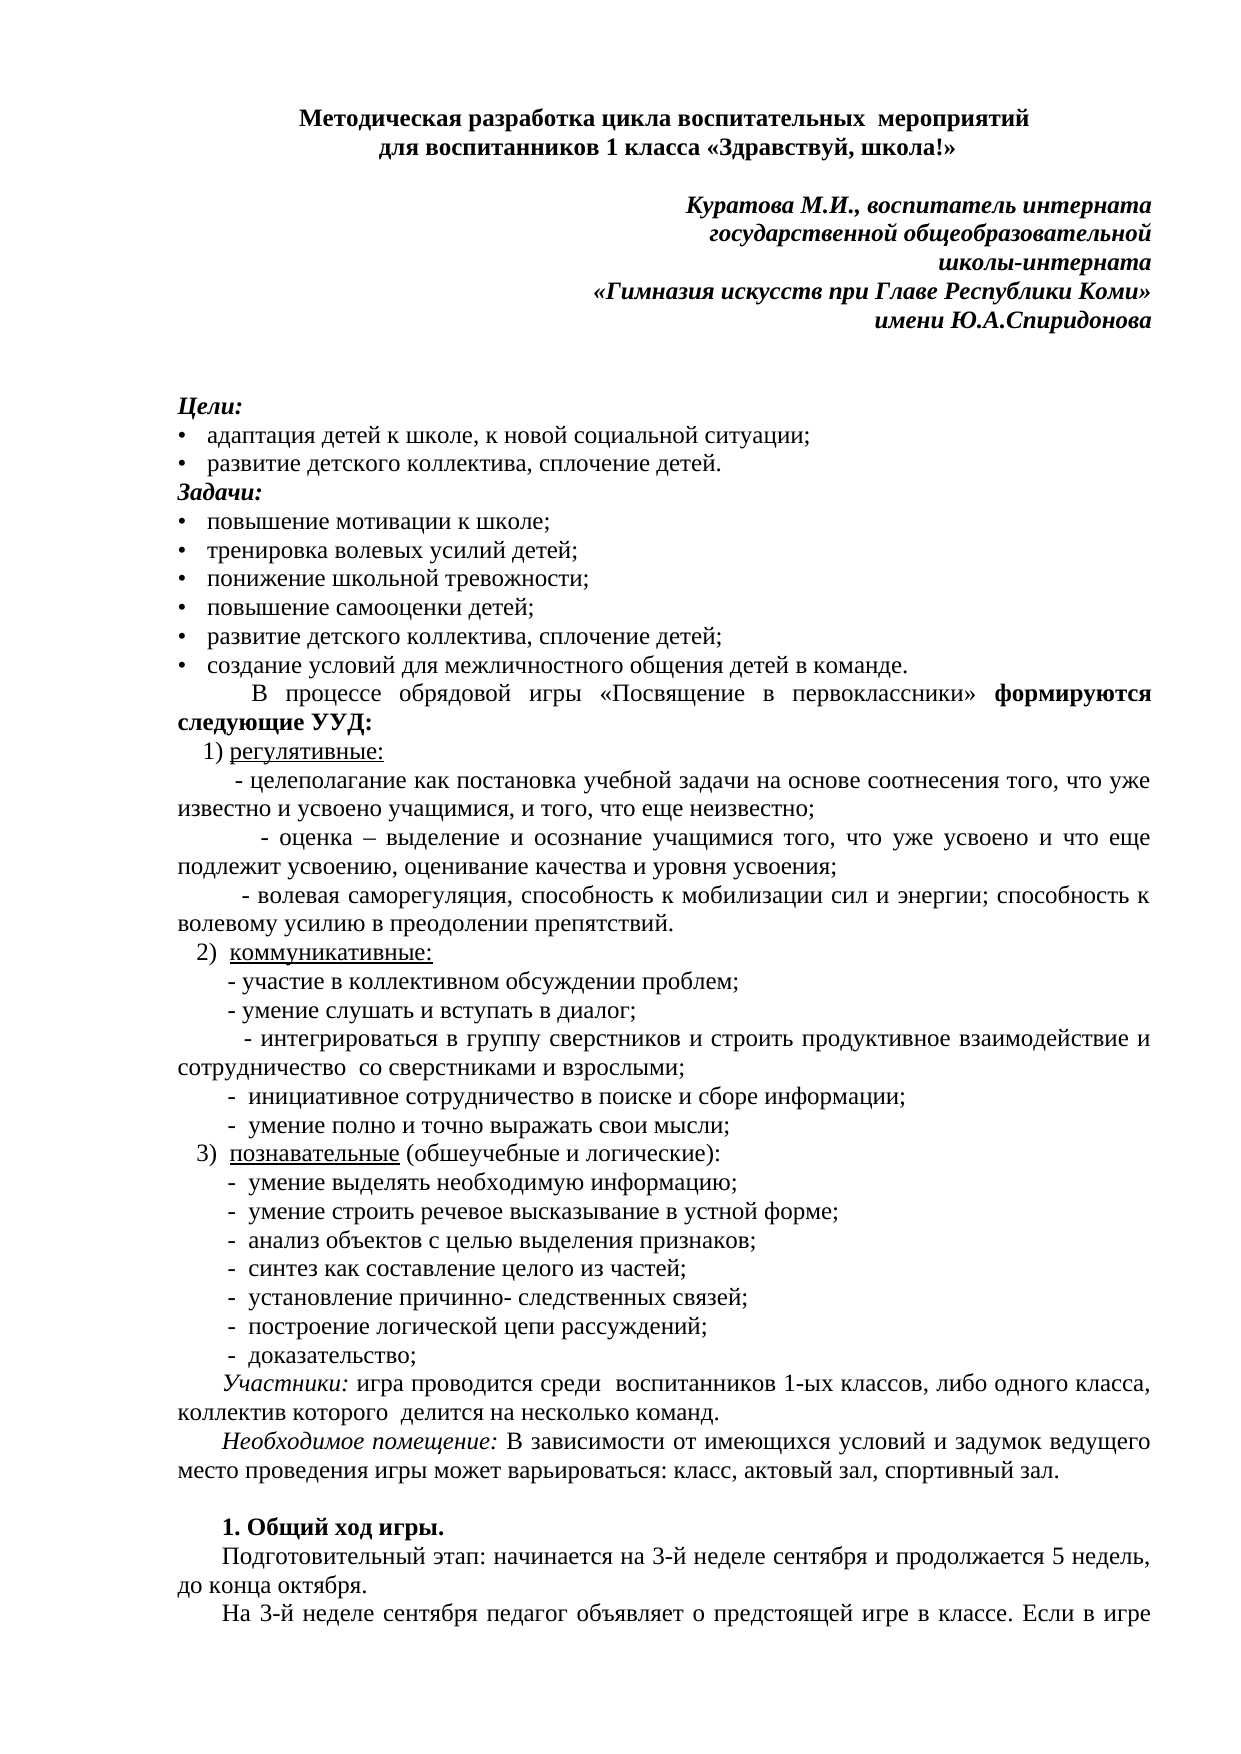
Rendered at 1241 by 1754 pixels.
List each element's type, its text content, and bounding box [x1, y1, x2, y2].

text - умение слушать и вступать в диалог; [177, 995, 1152, 1023]
text • повышение мотивации к школе; [177, 506, 1152, 535]
text 3) познавательные (обшеучебные и логические): [177, 1138, 1152, 1167]
text - интегрироваться в группу сверстников и строить продуктивное взаимодействие и сотрудничество со сверстниками и взрослыми; [177, 1023, 1152, 1081]
text - волевая саморегуляция, способность к мобилизации сил и энергии; способность к волевому усилию в преодолении препятствий. [177, 880, 1152, 937]
text В процессе обрядовой игры «Посвящение в первоклассники» формируются следующие УУД: [177, 678, 1152, 736]
text - синтез как составление целого из частей; [177, 1253, 1152, 1282]
text • развитие детского коллектива, сплочение детей. [177, 448, 1152, 477]
text • повышение самооценки детей; [177, 592, 1152, 621]
text - построение логической цепи рассуждений; [177, 1311, 1152, 1340]
text - доказательство; [177, 1340, 1152, 1368]
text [177, 1598, 1152, 1627]
text • адаптация детей к школе, к новой социальной ситуации; [177, 420, 1152, 448]
text - оценка – выделение и осознание учащимися того, что уже усвоено и что еще подлежит усвоению, оценивание качества и уровня усвоения; [177, 822, 1152, 880]
text государственной общеобразовательной [177, 218, 1152, 247]
text Методическая разработка цикла воспитательных мероприятий [177, 103, 1152, 132]
text - инициативное сотрудничество в поиске и сборе информации; [177, 1081, 1152, 1110]
text • понижение школьной тревожности; [177, 563, 1152, 592]
text • создание условий для межличностного общения детей в команде. [177, 650, 1152, 678]
text 1. Общий ход игры. [177, 1512, 1152, 1541]
text Задачи: [177, 477, 1152, 506]
text Участники: игра проводится среди воспитанников 1-ых классов, либо одного класса, коллектив которого делится на несколько команд. [177, 1368, 1152, 1426]
text - целеполагание как постановка учебной задачи на основе соотнесения того, что уже известно и усвоено учащимися, и того, что еще неизвестно; [177, 765, 1152, 822]
text «Гимназия искусств при Главе Республики Коми» [177, 276, 1152, 305]
text Куратова М.И., воспитатель интерната [177, 190, 1152, 218]
text • развитие детского коллектива, сплочение детей; [177, 621, 1152, 650]
text 1) регулятивные: [177, 736, 1152, 765]
text имени Ю.А.Спиридонова [177, 305, 1152, 333]
text - участие в коллективном обсуждении проблем; [177, 966, 1152, 995]
text - умение строить речевое высказывание в устной форме; [177, 1196, 1152, 1225]
text Необходимое помещение: В зависимости от имеющихся условий и задумок ведущего место проведения игры может варьироваться: класс, актовый зал, спортивный зал. [177, 1426, 1152, 1483]
text Подготовительный этап: начинается на 3-й неделе сентября и продолжается 5 недель, до конца октября. [177, 1541, 1152, 1598]
text - умение полно и точно выражать свои мысли; [177, 1110, 1152, 1138]
text - умение выделять необходимую информацию; [177, 1167, 1152, 1196]
text • тренировка волевых усилий детей; [177, 535, 1152, 563]
text - установление причинно- следственных связей; [177, 1282, 1152, 1311]
text для воспитанников 1 класса «Здравствуй, школа!» [177, 132, 1152, 161]
text школы-интерната [177, 247, 1152, 276]
text 2) коммуникативные: [177, 937, 1152, 966]
text Цели: [177, 391, 1152, 420]
text - анализ объектов с целью выделения признаков; [177, 1225, 1152, 1253]
